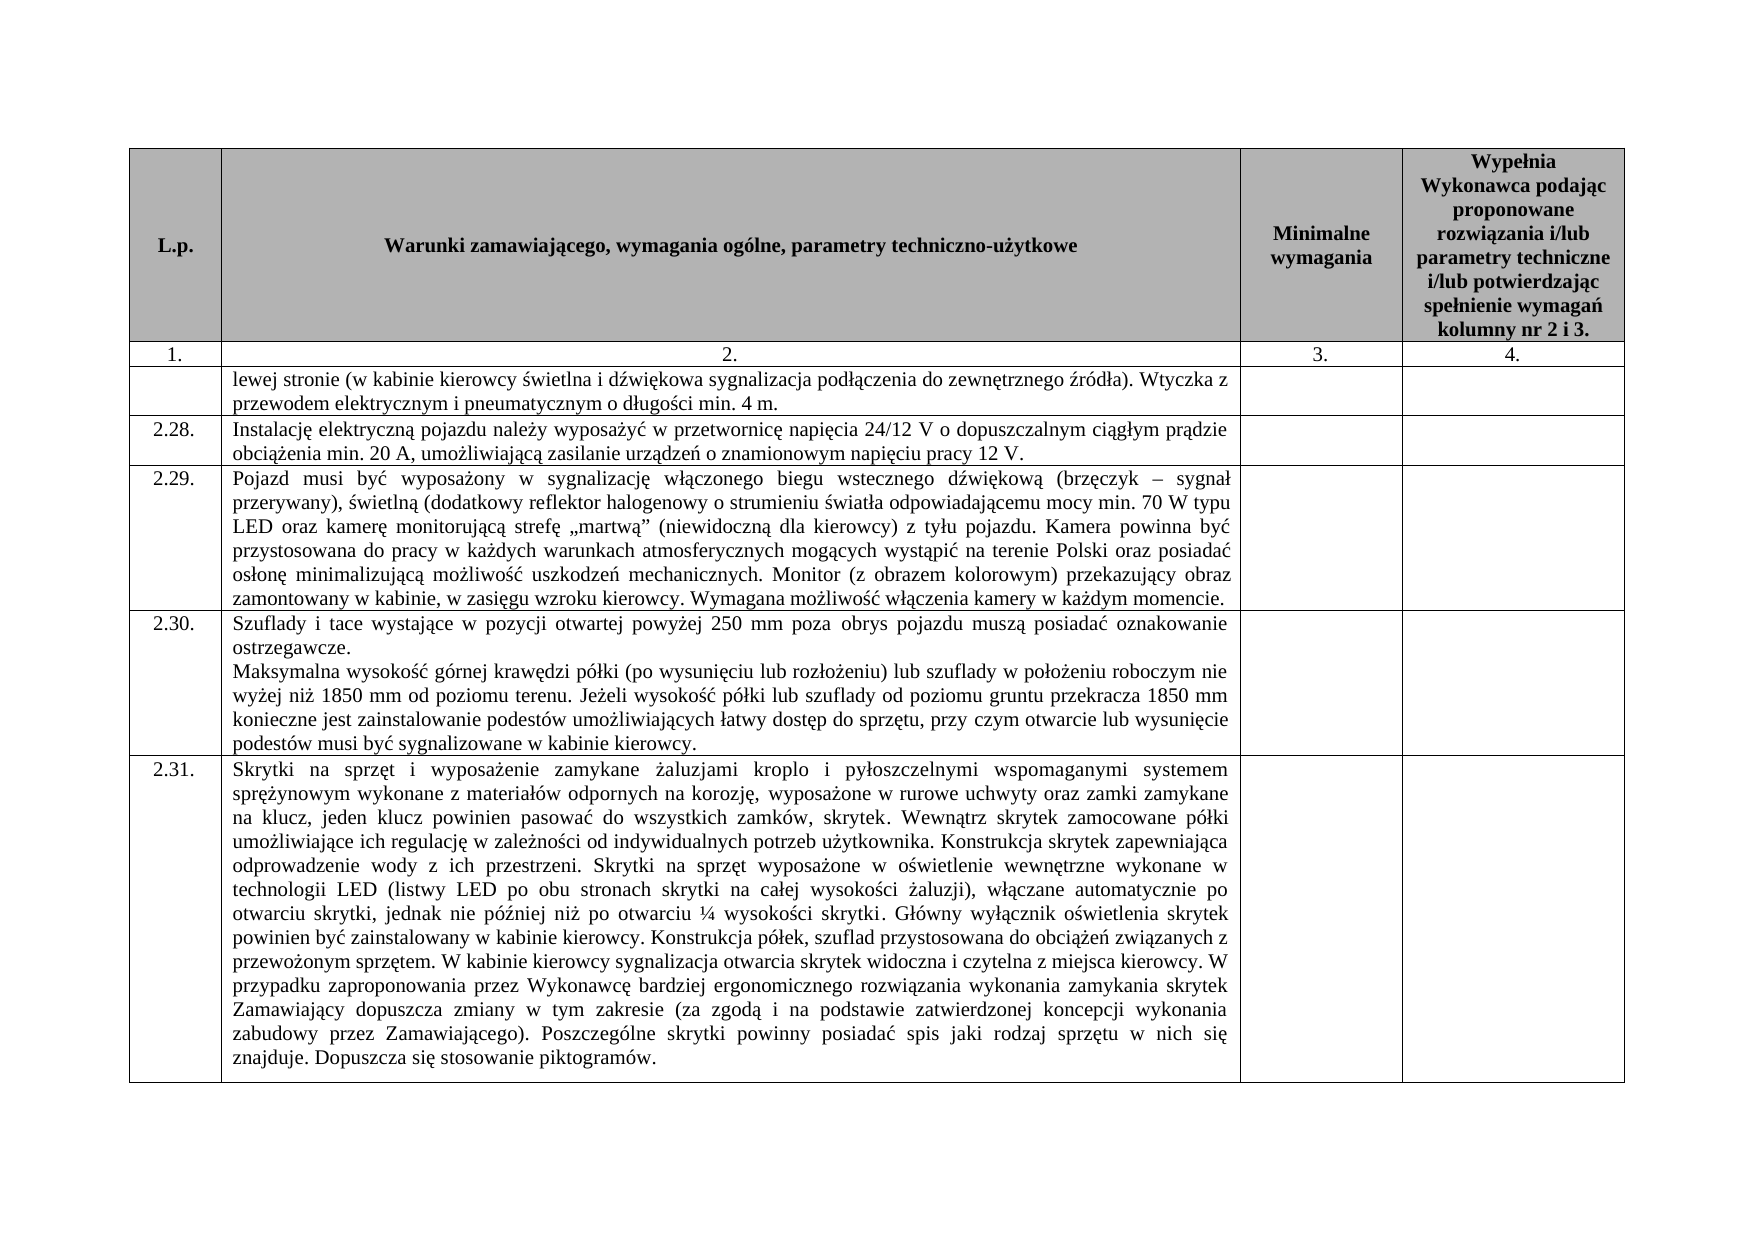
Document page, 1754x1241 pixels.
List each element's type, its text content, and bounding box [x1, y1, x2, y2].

table_cell [1403, 342, 1624, 366]
table_cell [1403, 466, 1624, 610]
table_cell [1403, 416, 1624, 464]
table_cell [1241, 466, 1402, 610]
table_cell [130, 756, 221, 1082]
table_cell [222, 342, 1240, 366]
table_cell [130, 611, 221, 755]
table_header Wypełnia Wykonawca podając proponowane rozwiązania i/lub parametry techniczne i/lub potwierdzając spełnienie wymagań kolumny nr 2 i 3. [1403, 149, 1624, 341]
table_header Warunki zamawiającego, wymagania ogólne, parametry techniczno-użytkowe [222, 149, 1240, 341]
table_cell Szuflady i tace wystające w pozycji otwartej powyżej poza obrys pojazdu muszą posiadać oznakowanie ostrzegawcze. Maksymalna wysokość górnej krawędzi półki (po wysunięciu lub rozłożeniu) lub szuflady w położeniu roboczym nie wyżej niż 1850 mm od poziomu terenu. Jeżeli wysokość półki lub szuflady od poziomu gruntu przekracza 1850 mm konieczne jest zainstalowanie podestów umożliwiających łatwy dostęp do sprzętu, przy czym otwarcie lub wysunięcie podestów musi być sygnalizowane w kabinie kierowcy. [222, 611, 1240, 755]
table_header Minimalne wymagania [1241, 149, 1402, 341]
table_cell [130, 342, 221, 366]
table_cell [1403, 367, 1624, 415]
table_cell [1403, 611, 1624, 755]
table_cell [1241, 416, 1402, 464]
table_cell Pojazd musi być wyposażony w sygnalizację włączonego biegu wstecznego dźwiękową (brzęczyk – sygnał przerywany), świetlną (dodatkowy reflektor halogenowy o strumieniu światła odpowiadającemu mocy min. 70 W typu LED oraz kamerę monitorującą strefę „martwą” (niewidoczną dla kierowcy) z tyłu pojazdu. Kamera powinna być przystosowana do pracy w każdych warunkach atmosferycznych mogących wystąpić na terenie Polski oraz posiadać osłonę minimalizującą możliwość uszkodzeń mechanicznych. Monitor (z obrazem kolorowym) przekazujący obraz zamontowany w kabinie, w zasięgu wzroku kierowcy. Wymagana możliwość włączenia kamery w każdym momencie. [222, 466, 1240, 610]
table_cell Instalację elektryczną pojazdu należy wyposażyć w przetwornicę napięcia 24/12 V o dopuszczalnym ciągłym prądzie obciążenia min. , umożliwiającą zasilanie urządzeń o znamionowym napięciu pracy 12 V. [222, 416, 1240, 464]
table_cell [1241, 342, 1402, 366]
table_cell [1241, 756, 1402, 1082]
table_cell [130, 416, 221, 464]
table_cell [130, 367, 221, 415]
table_cell [1403, 756, 1624, 1082]
table_cell [1241, 611, 1402, 755]
table_cell [1241, 367, 1402, 415]
table_header L.p. [130, 149, 221, 341]
table_cell [130, 466, 221, 610]
